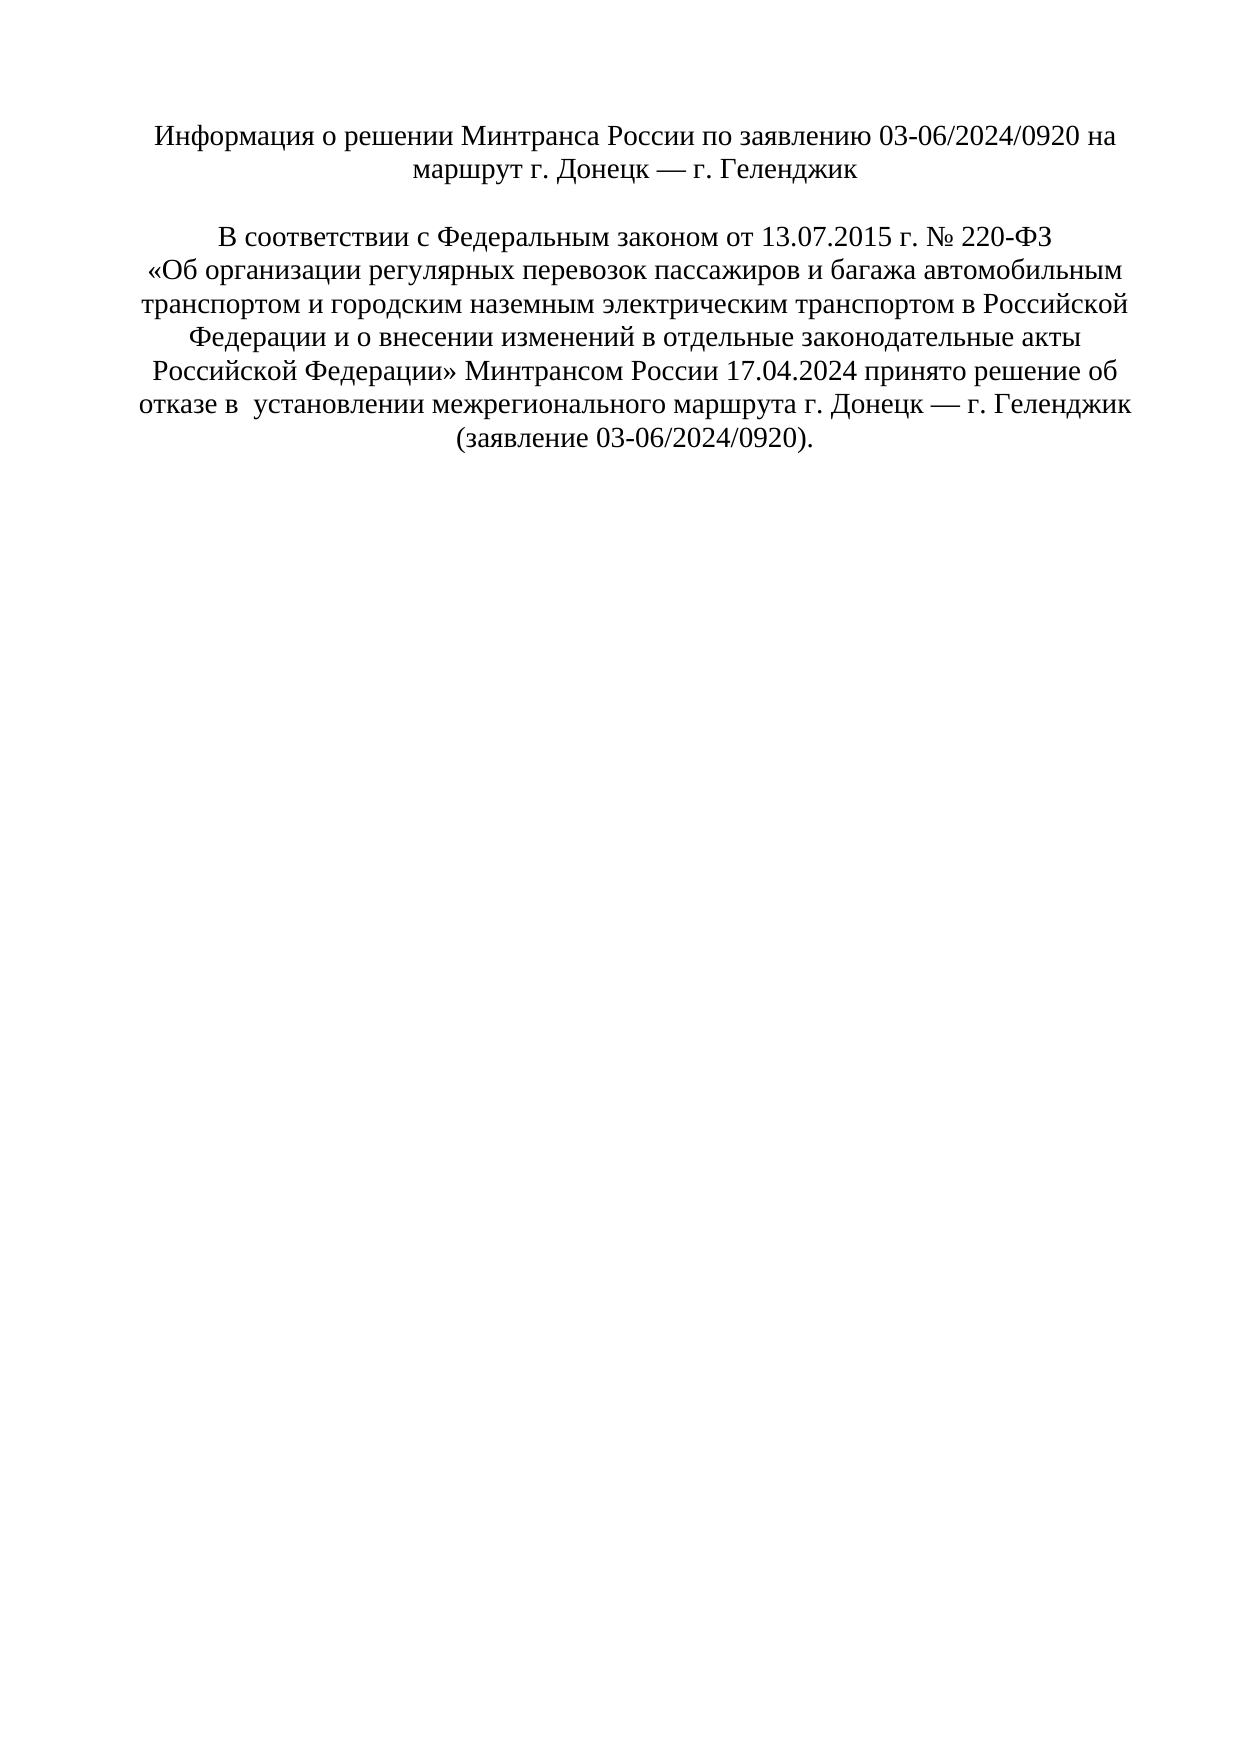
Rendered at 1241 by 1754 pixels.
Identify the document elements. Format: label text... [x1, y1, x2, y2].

text В соответствии с Федеральным законом от 13.07.2015 г. № 220-ФЗ «Об организации регулярных перевозок пассажиров и багажа автомобильным транспортом и городским наземным электрическим транспортом в Российской Федерации и о внесении изменений в отдельные законодательные акты Российской Федерации» Минтрансом России 17.04.2024 принято решение об отказе в установлении межрегионального маршрута г. Донецк — г. Геленджик (заявление 03-06/2024/0920). [118, 219, 1152, 453]
text Информация о решении Минтранса России по заявлению 03-06/2024/0920 на маршрут г. Донецк — г. Геленджик [118, 118, 1152, 185]
